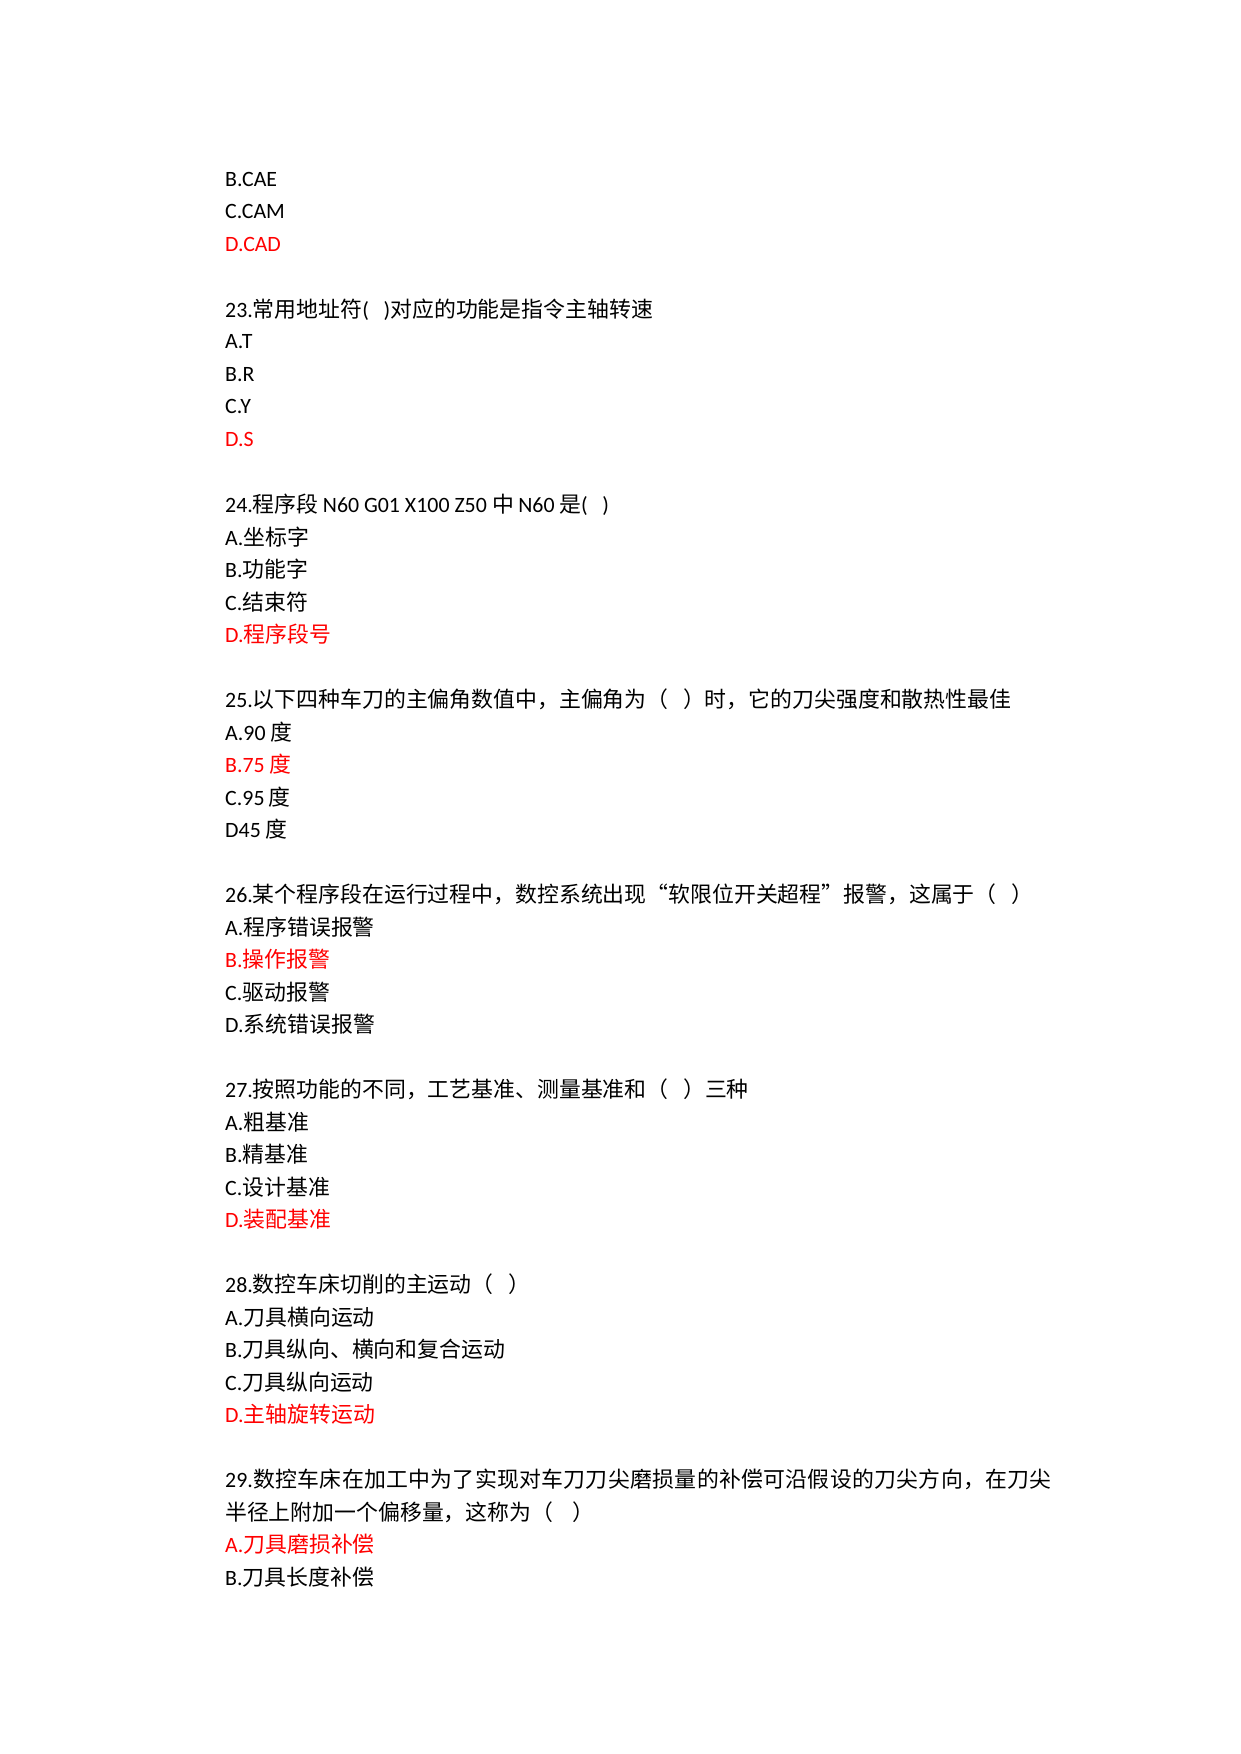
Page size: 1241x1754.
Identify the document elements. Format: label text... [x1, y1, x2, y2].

list B.CAE [225, 162, 1053, 194]
list A.刀具横向运动 [225, 1299, 1053, 1332]
list D.主轴旋转运动 [225, 1397, 1053, 1429]
list B.R [225, 357, 1053, 389]
list C.设计基准 [225, 1169, 1053, 1202]
list D.CAD [225, 227, 1053, 259]
list 26.某个程序段在运行过程中，数控系统出现“软限位开关超程”报警，这属于（ ） [225, 877, 1053, 909]
list D45度 [225, 812, 1053, 844]
list B.功能字 [225, 552, 1053, 584]
list D.装配基准 [225, 1202, 1053, 1234]
list B.刀具纵向、横向和复合运动 [225, 1332, 1053, 1364]
list B.75度 [225, 747, 1053, 779]
list D.程序段号 [225, 617, 1053, 649]
list D.系统错误报警 [225, 1007, 1053, 1039]
list B.刀具长度补偿 [225, 1559, 1053, 1592]
list B.操作报警 [225, 942, 1053, 974]
list A.T [225, 324, 1053, 357]
list 25.以下四种车刀的主偏角数值中，主偏角为（ ）时，它的刀尖强度和散热性最佳 [225, 682, 1053, 714]
list C.CAM [225, 194, 1053, 227]
list C.驱动报警 [225, 974, 1053, 1007]
list 29.数控车床在加工中为了实现对车刀刀尖磨损量的补偿可沿假设的刀尖方向，在刀尖半径上附加一个偏移量，这称为（ ） [225, 1462, 1053, 1527]
list C.结束符 [225, 584, 1053, 617]
list A.粗基准 [225, 1104, 1053, 1137]
list C.95度 [225, 779, 1053, 812]
list C.刀具纵向运动 [225, 1364, 1053, 1397]
list B.精基准 [225, 1137, 1053, 1169]
list 28.数控车床切削的主运动（ ） [225, 1267, 1053, 1299]
list 27.按照功能的不同，工艺基准、测量基准和（ ）三种 [225, 1072, 1053, 1104]
list A.程序错误报警 [225, 909, 1053, 942]
list 24.程序段N60 G01 X100 Z50 中N60是( ) [225, 487, 1053, 519]
list A.坐标字 [225, 519, 1053, 552]
list 23.常用地址符( )对应的功能是指令主轴转速 [225, 292, 1053, 324]
list A.90度 [225, 714, 1053, 747]
list C.Y [225, 389, 1053, 422]
list D.S [225, 422, 1053, 454]
list A.刀具磨损补偿 [225, 1527, 1053, 1559]
